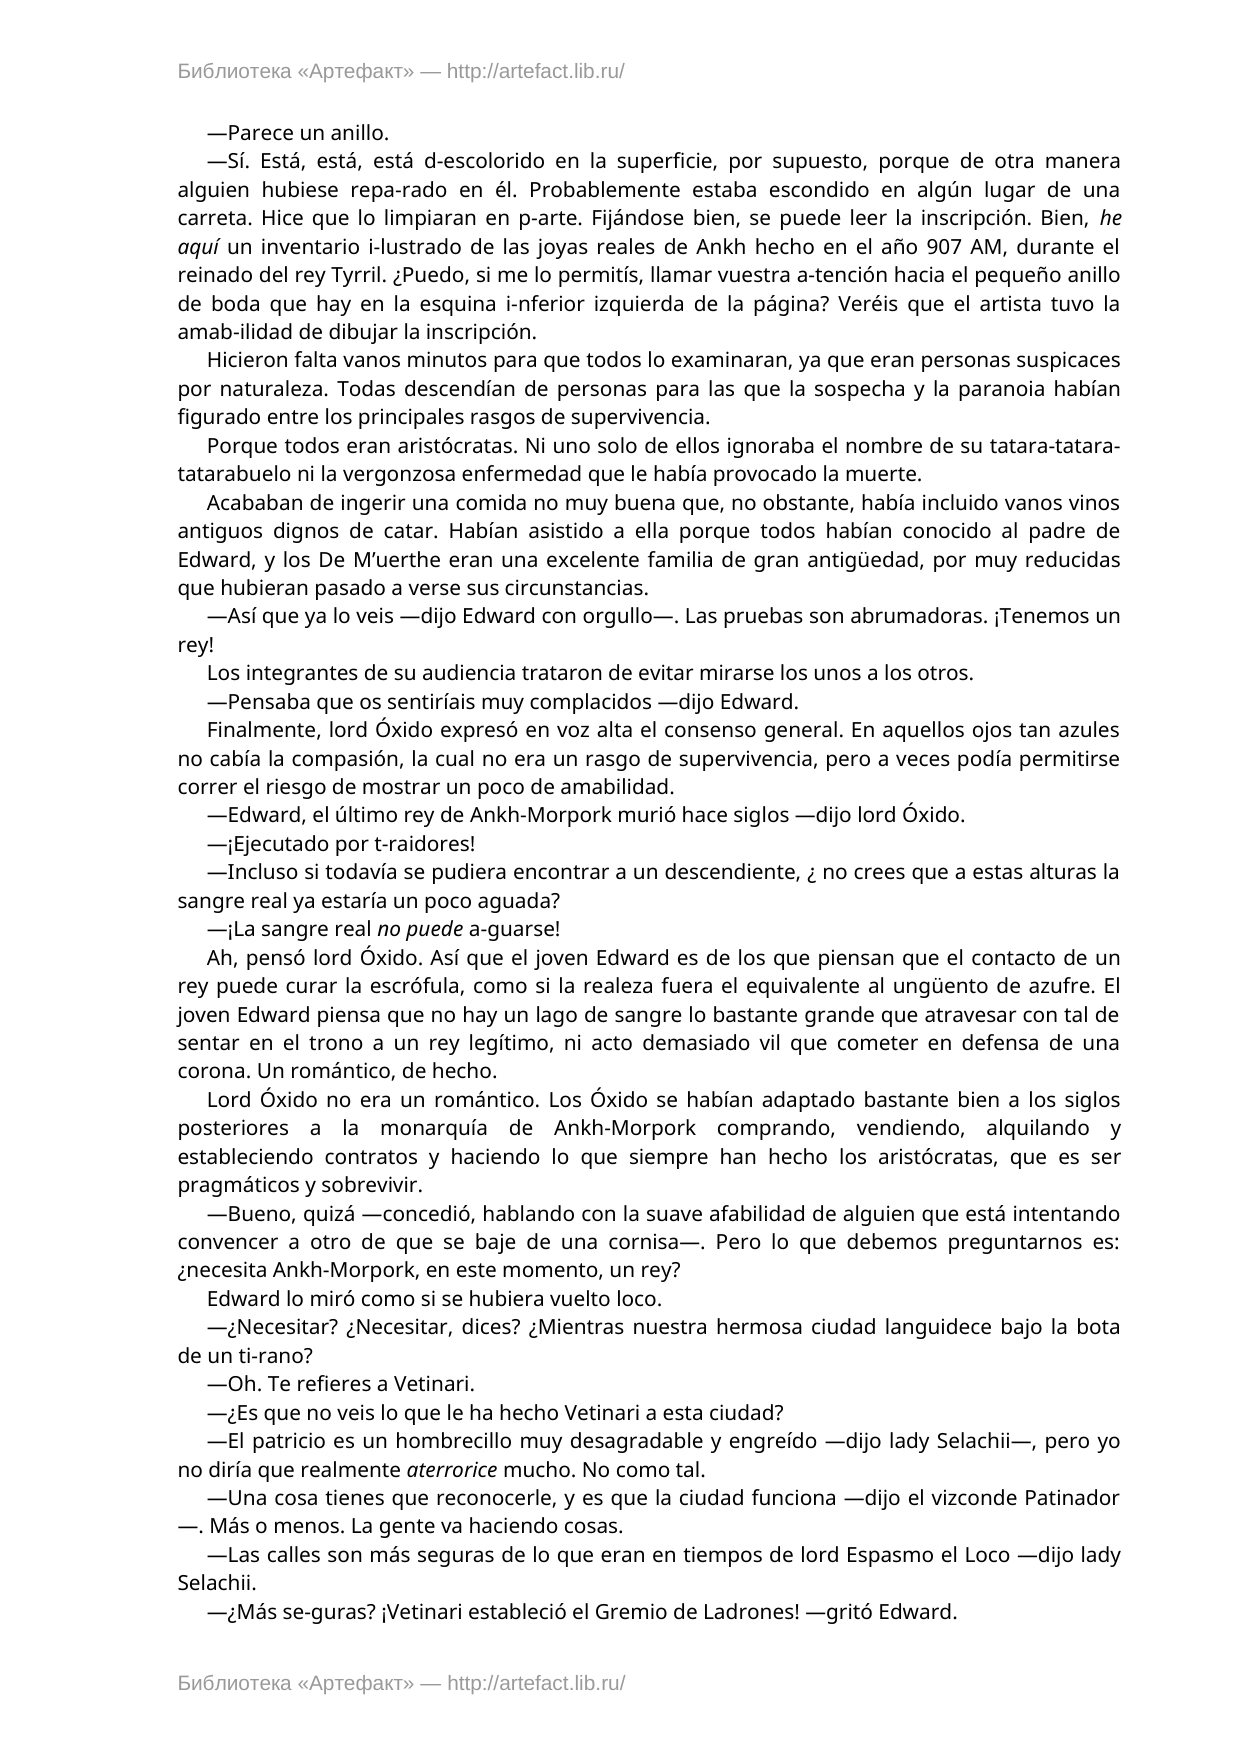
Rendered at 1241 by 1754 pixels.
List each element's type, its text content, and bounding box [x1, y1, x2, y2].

text Hicieron falta vanos minutos para que todos lo examinaran, ya que eran personas suspicaces por naturaleza. Todas descendían de personas para las que la sospecha y la paranoia habían figurado entre los principales rasgos de supervivencia. [177, 346, 1122, 431]
text —¡Ejecutado por t-raidores! [177, 829, 1122, 857]
text —Edward, el último rey de Ankh-Morpork murió hace siglos —dijo lord Óxido. [177, 801, 1122, 829]
text —Incluso si todavía se pudiera encontrar a un descendiente, ¿ no crees que a estas alturas la sangre real ya estaría un poco aguada? [177, 857, 1122, 914]
text Lord Óxido no era un romántico. Los Óxido se habían adaptado bastante bien a los siglos posteriores a la monarquía de Ankh-Morpork comprando, vendiendo, alquilando y estableciendo contratos y haciendo lo que siempre han hecho los aristócratas, que es ser pragmáticos y sobrevivir. [177, 1085, 1122, 1199]
text —Una cosa tienes que reconocerle, y es que la ciudad funciona —dijo el vizconde Patinador—. Más o menos. La gente va haciendo cosas. [177, 1483, 1122, 1540]
text —Bueno, quizá —concedió, hablando con la suave afabilidad de alguien que está intentando convencer a otro de que se baje de una cornisa—. Pero lo que debemos preguntarnos es: ¿necesita Ankh-Morpork, en este momento, un rey? [177, 1199, 1122, 1284]
text —Oh. Te refieres a Vetinari. [177, 1369, 1122, 1398]
text —¿Más se-guras? ¡Vetinari estableció el Gremio de Ladrones! —gritó Edward. [177, 1597, 1122, 1625]
text —Pensaba que os sentiríais muy complacidos —dijo Edward. [177, 687, 1122, 715]
text Finalmente, lord Óxido expresó en voz alta el consenso general. En aquellos ojos tan azules no cabía la compasión, la cual no era un rasgo de supervivencia, pero a veces podía permitirse correr el riesgo de mostrar un poco de amabilidad. [177, 715, 1122, 801]
text —Así que ya lo veis —dijo Edward con orgullo—. Las pruebas son abrumadoras. ¡Tenemos un rey! [177, 602, 1122, 658]
text —Parece un anillo. [177, 118, 1122, 147]
text —Sí. Está, está, está d-escolorido en la superficie, por supuesto, porque de otra manera alguien hubiese repa-rado en él. Probablemente estaba escondido en algún lugar de una carreta. Hice que lo limpiaran en p-arte. Fijándose bien, se puede leer la inscripción. Bien, he aquí un inventario i-lustrado de las joyas reales de Ankh hecho en el año 907 AM, durante el reinado del rey Tyrril. ¿Puedo, si me lo permitís, llamar vuestra a-tención hacia el pequeño anillo de boda que hay en la esquina i-nferior izquierda de la página? Veréis que el artista tuvo la amab-ilidad de dibujar la inscripción. [177, 147, 1122, 346]
text —Las calles son más seguras de lo que eran en tiempos de lord Espasmo el Loco —dijo lady Selachii. [177, 1540, 1122, 1597]
text —¿Es que no veis lo que le ha hecho Vetinari a esta ciudad? [177, 1398, 1122, 1426]
text Ah, pensó lord Óxido. Así que el joven Edward es de los que piensan que el contacto de un rey puede curar la escrófula, como si la realeza fuera el equivalente al ungüento de azufre. El joven Edward piensa que no hay un lago de sangre lo bastante grande que atravesar con tal de sentar en el trono a un rey legítimo, ni acto demasiado vil que cometer en defensa de una corona. Un romántico, de hecho. [177, 943, 1122, 1085]
text —¿Necesitar? ¿Necesitar, dices? ¿Mientras nuestra hermosa ciudad languidece bajo la bota de un ti-rano? [177, 1312, 1122, 1369]
text Porque todos eran aristócratas. Ni uno solo de ellos ignoraba el nombre de su tatara-tatara-tatarabuelo ni la vergonzosa enfermedad que le había provocado la muerte. [177, 431, 1122, 488]
text Acababan de ingerir una comida no muy buena que, no obstante, había incluido vanos vinos antiguos dignos de catar. Habían asistido a ella porque todos habían conocido al padre de Edward, y los De M’uerthe eran una excelente familia de gran antigüedad, por muy reducidas que hubieran pasado a verse sus circunstancias. [177, 488, 1122, 602]
text Edward lo miró como si se hubiera vuelto loco. [177, 1284, 1122, 1312]
text —¡La sangre real no puede a-guarse! [177, 914, 1122, 943]
text Los integrantes de su audiencia trataron de evitar mirarse los unos a los otros. [177, 658, 1122, 687]
text —El patricio es un hombrecillo muy desagradable y engreído —dijo lady Selachii—, pero yo no diría que realmente aterrorice mucho. No como tal. [177, 1426, 1122, 1483]
